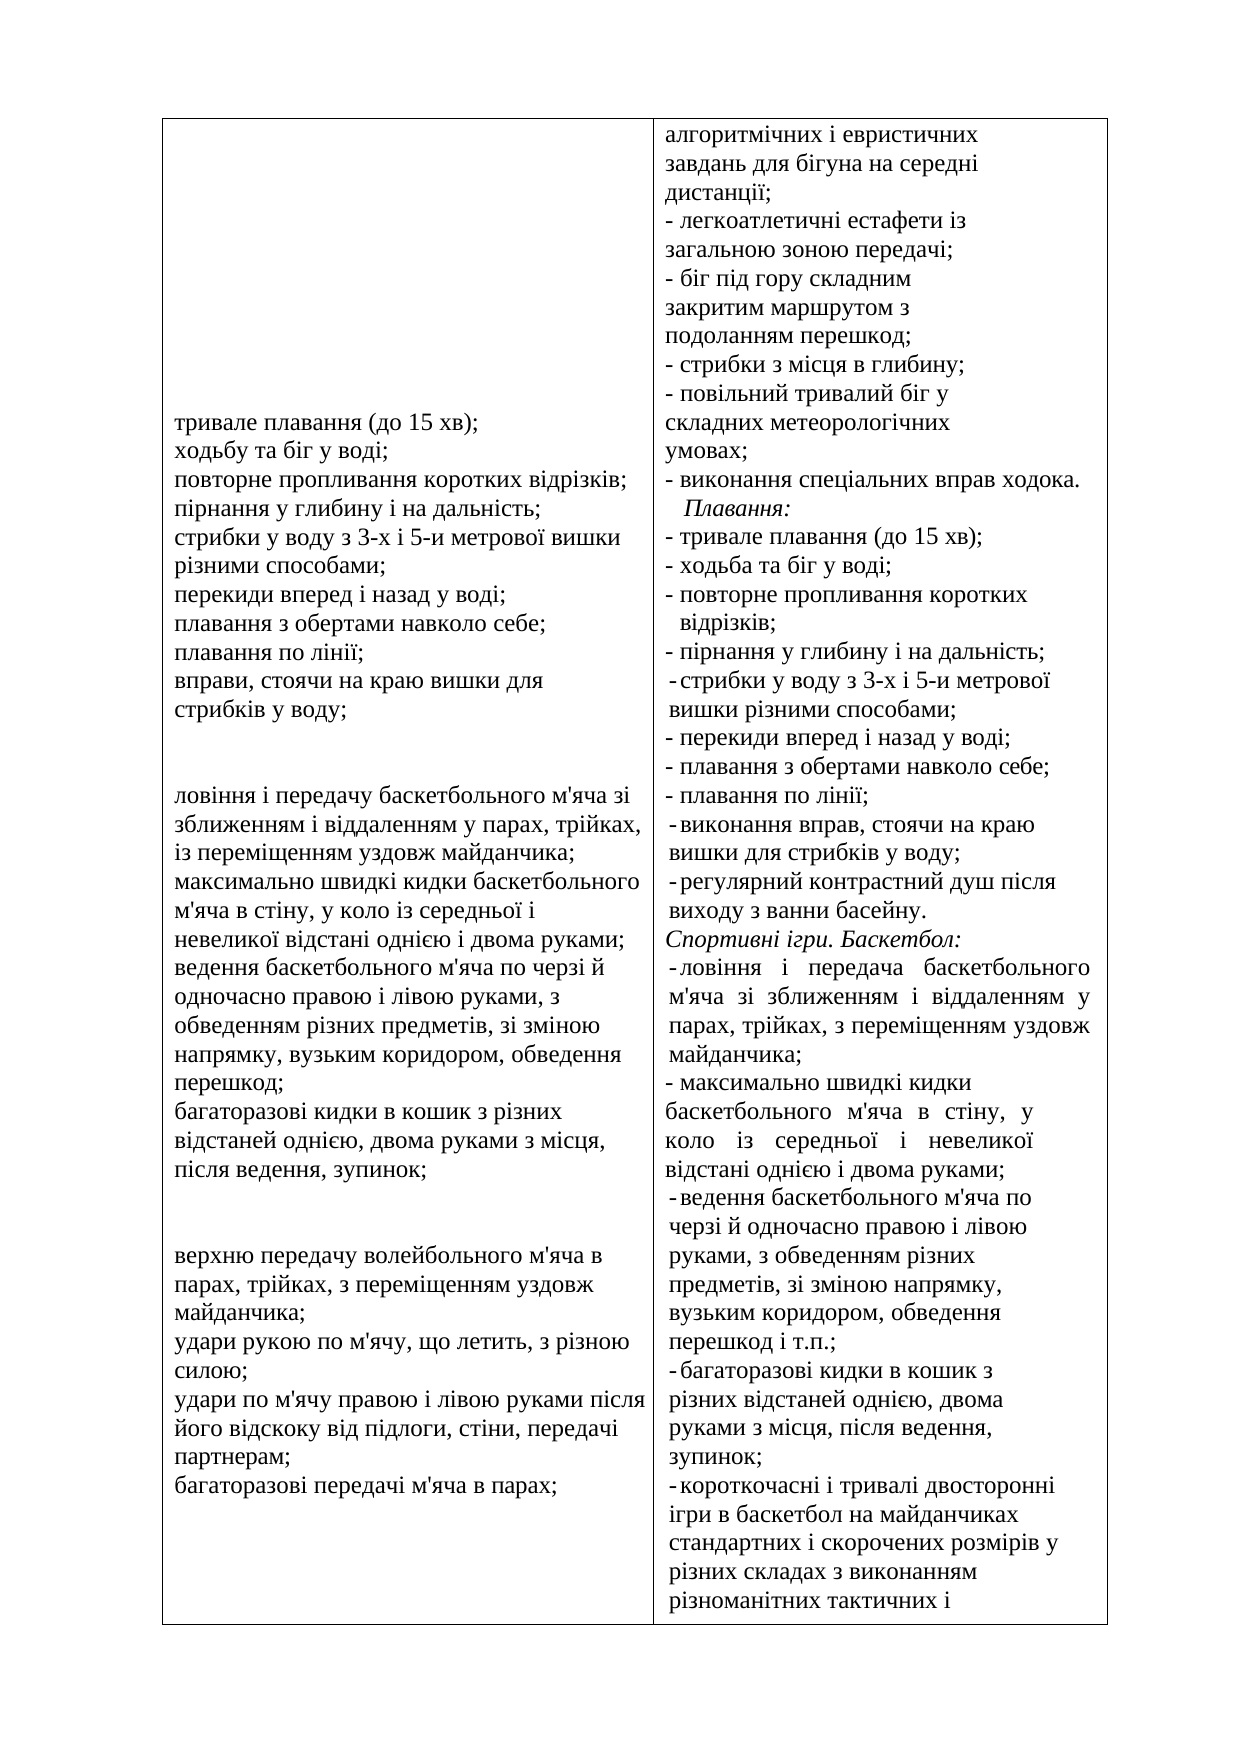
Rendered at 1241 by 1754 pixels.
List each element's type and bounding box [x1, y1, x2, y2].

table_cell [654, 119, 1107, 1623]
table_cell [163, 119, 653, 1623]
